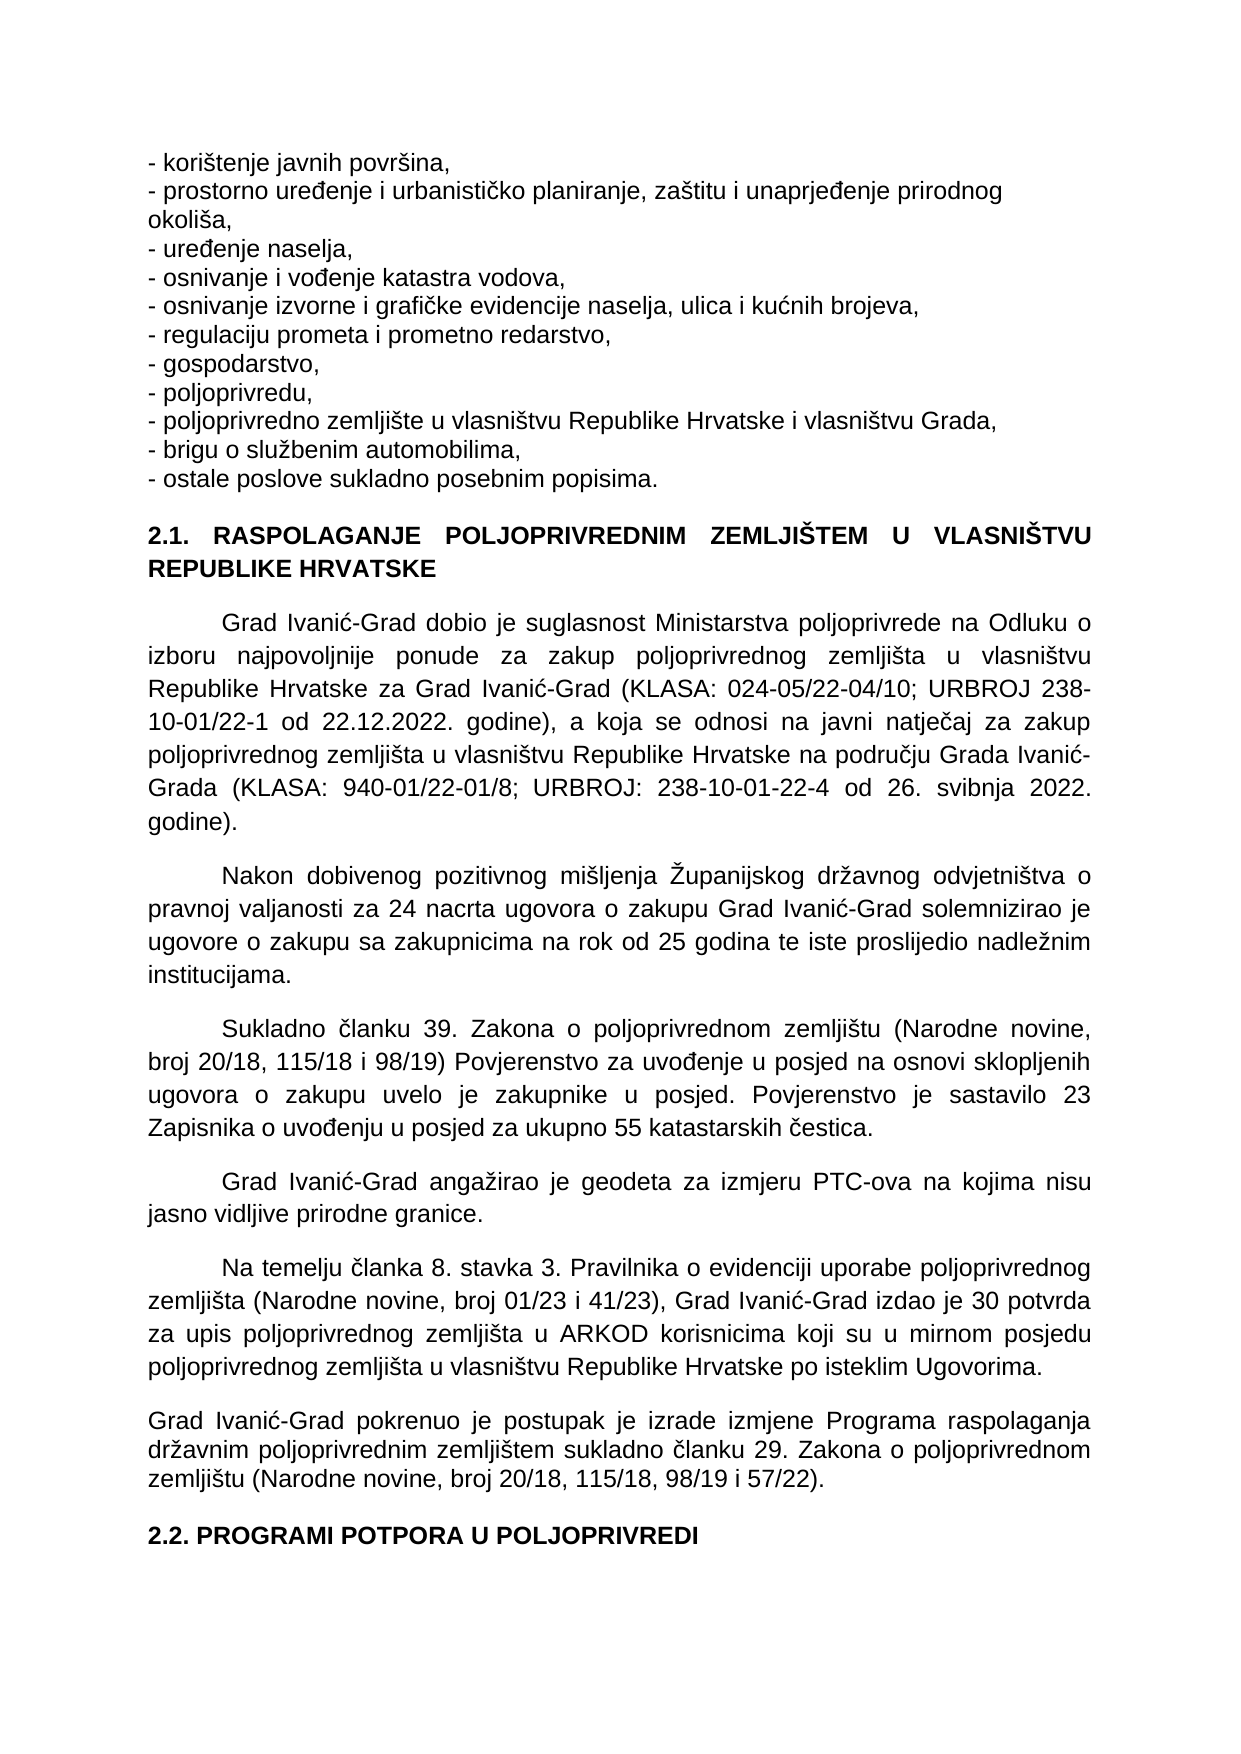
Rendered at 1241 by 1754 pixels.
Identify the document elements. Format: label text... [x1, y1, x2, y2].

text - gospodarstvo, [148, 349, 1093, 378]
text - korištenje javnih površina, [148, 148, 1093, 176]
text - uređenje naselja, [148, 234, 1093, 263]
text - regulaciju prometa i prometno redarstvo, [148, 320, 1093, 349]
text - osnivanje i vođenje katastra vodova, [148, 263, 1093, 291]
text - poljoprivredu, [148, 378, 1093, 406]
text - prostorno uređenje i urbanističko planiranje, zaštitu i unaprjeđenje prirodnog okoliša, [148, 176, 1093, 234]
text - osnivanje izvorne i grafičke evidencije naselja, ulica i kućnih brojeva, [148, 291, 1093, 320]
text 2.1. RASPOLAGANJE POLJOPRIVREDNIM ZEMLJIŠTEM U VLASNIŠTVU REPUBLIKE HRVATSKE [148, 521, 1093, 583]
text Sukladno članku 39. Zakona o poljoprivrednom zemljištu (Narodne novine, broj 20/18, 115/18 i 98/19) Povjerenstvo za uvođenje u posjed na osnovi sklopljenih ugovora o zakupu uvelo je zakupnike u posjed. Povjerenstvo je sastavilo 23 Zapisnika o uvođenju u posjed za ukupno 55 katastarskih čestica. [148, 1013, 1093, 1141]
text Grad Ivanić-Grad pokrenuo je postupak je izrade izmjene Programa raspolaganja državnim poljoprivrednim zemljištem sukladno članku 29. Zakona o poljoprivrednom zemljištu (Narodne novine, broj 20/18, 115/18, 98/19 i 57/22). [148, 1406, 1093, 1492]
text Nakon dobivenog pozitivnog mišljenja Županijskog državnog odvjetništva o pravnoj valjanosti za 24 nacrta ugovora o zakupu Grad Ivanić-Grad solemnizirao je ugovore o zakupu sa zakupnicima na rok od 25 godina te iste proslijedio nadležnim institucijama. [148, 861, 1093, 988]
text Na temelju članka 8. stavka 3. Pravilnika o evidenciji uporabe poljoprivrednog zemljišta (Narodne novine, broj 01/23 i 41/23), Grad Ivanić-Grad izdao je 30 potvrda za upis poljoprivrednog zemljišta u ARKOD korisnicima koji su u mirnom posjedu poljoprivrednog zemljišta u vlasništvu Republike Hrvatske po isteklim Ugovorima. [148, 1253, 1093, 1381]
text - ostale poslove sukladno posebnim popisima. [148, 464, 1093, 493]
text - brigu o službenim automobilima, [148, 435, 1093, 464]
text 2.2. PROGRAMI POTPORA U POLJOPRIVREDI [148, 1521, 1093, 1550]
text Grad Ivanić-Grad angažirao je geodeta za izmjeru PTC-ova na kojima nisu jasno vidljive prirodne granice. [148, 1166, 1093, 1228]
text Grad Ivanić-Grad dobio je suglasnost Ministarstva poljoprivrede na Odluku o izboru najpovoljnije ponude za zakup poljoprivrednog zemljišta u vlasništvu Republike Hrvatske za Grad Ivanić-Grad (KLASA: 024-05/22-04/10; URBROJ 238-10-01/22-1 od 22.12.2022. godine), a koja se odnosi na javni natječaj za zakup poljoprivrednog zemljišta u vlasništvu Republike Hrvatske na području Grada Ivanić-Grada (KLASA: 940-01/22-01/8; URBROJ: 238-10-01-22-4 od 26. svibnja 2022. godine). [148, 608, 1093, 836]
text - poljoprivredno zemljište u vlasništvu Republike Hrvatske i vlasništvu Grada, [148, 406, 1093, 435]
